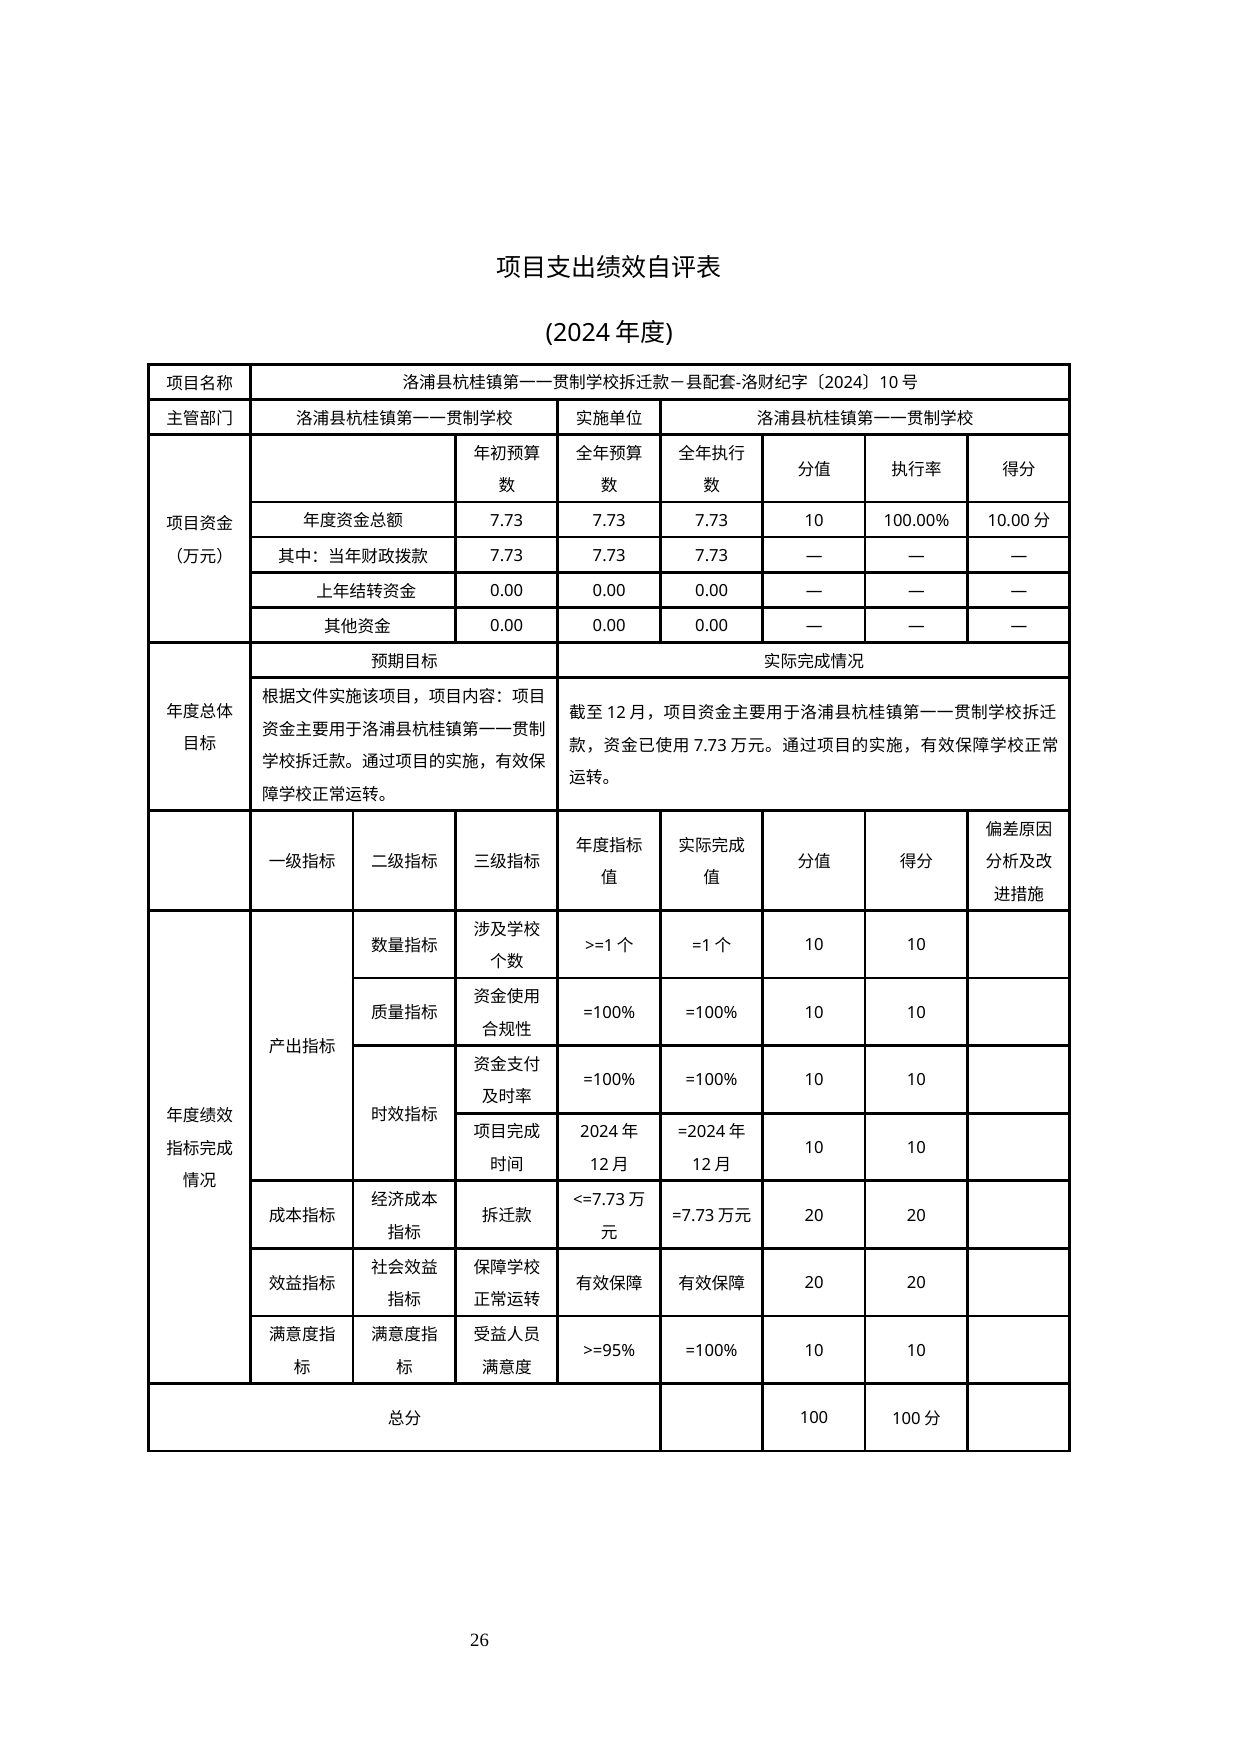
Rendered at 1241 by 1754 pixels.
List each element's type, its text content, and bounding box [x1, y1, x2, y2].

table_cell — [866, 574, 966, 606]
table_cell 100分 [866, 1385, 966, 1450]
table_cell 有效保障 [559, 1250, 659, 1314]
table_cell 社会效益指标 [354, 1250, 454, 1314]
table_cell 资金支付及时率 [457, 1047, 556, 1112]
table_cell 其他资金 [252, 609, 454, 641]
table_cell 总分 [150, 1385, 659, 1450]
table_cell — [866, 609, 966, 641]
table_cell 洛浦县杭桂镇第一一贯制学校 [252, 401, 556, 433]
table_cell 三级指标 [457, 812, 556, 909]
table_cell 质量指标 [354, 979, 454, 1044]
table_cell 实施单位 [559, 401, 659, 433]
table_cell 截至12月，项目资金主要用于洛浦县杭桂镇第一一贯制学校拆迁款，资金已使用7.73万元。通过项目的实施，有效保障学校正常运转。 [559, 679, 1068, 809]
table_cell 其中：当年财政拨款 [252, 538, 454, 571]
table_cell 10 [764, 1047, 864, 1112]
table_cell 洛浦县杭桂镇第一一贯制学校拆迁款－县配套-洛财纪字〔2024〕10号 [252, 366, 1068, 398]
table_cell 有效保障 [662, 1250, 761, 1314]
table_cell 预期目标 [252, 644, 556, 676]
table_cell — [969, 609, 1068, 641]
table_cell 0.00 [457, 609, 556, 641]
table_cell 时效指标 [354, 1047, 454, 1179]
table_cell =1个 [662, 912, 761, 977]
table_cell 7.73 [559, 503, 659, 536]
table_cell 分值 [764, 812, 864, 909]
table_cell 数量指标 [354, 912, 454, 977]
table_cell 10 [866, 979, 966, 1044]
table_cell 0.00 [559, 609, 659, 641]
table_header 项目支出绩效自评表 [148, 233, 1070, 298]
table_cell 年度资金总额 [252, 503, 454, 536]
table_cell 10 [764, 1115, 864, 1179]
table_cell [969, 1317, 1068, 1382]
table_cell (2024年度) [148, 298, 1070, 363]
table_cell 2024年12月 [559, 1115, 659, 1179]
table_cell 10 [764, 503, 864, 536]
table_cell 受益人员满意度 [457, 1317, 556, 1382]
table_cell 洛浦县杭桂镇第一一贯制学校 [662, 401, 1068, 433]
table_cell 10 [764, 1317, 864, 1382]
table_cell >=1个 [559, 912, 659, 977]
table_cell 年度指标值 [559, 812, 659, 909]
table_cell <=7.73万元 [559, 1182, 659, 1247]
table_cell 全年执行数 [662, 436, 761, 501]
table_cell 7.73 [457, 538, 556, 571]
table_cell — [764, 574, 864, 606]
table_cell 满意度指标 [354, 1317, 454, 1382]
table_cell 10 [866, 1115, 966, 1179]
table_cell 主管部门 [150, 401, 249, 433]
table_cell — [764, 609, 864, 641]
table_cell 偏差原因分析及改进措施 [969, 812, 1068, 909]
table_cell — [969, 538, 1068, 571]
table_cell 项目名称 [150, 366, 249, 398]
table_cell 0.00 [662, 574, 761, 606]
table_cell [969, 1182, 1068, 1247]
table_cell — [969, 574, 1068, 606]
table_cell 7.73 [662, 538, 761, 571]
table_cell 一级指标 [252, 812, 352, 909]
table_cell =100% [559, 1047, 659, 1112]
table_cell 产出指标 [252, 912, 352, 1179]
table_cell 10 [866, 912, 966, 977]
table_cell [252, 436, 454, 501]
table_cell [969, 979, 1068, 1044]
table_cell 得分 [969, 436, 1068, 501]
table_cell 根据文件实施该项目，项目内容：项目资金主要用于洛浦县杭桂镇第一一贯制学校拆迁款。通过项目的实施，有效保障学校正常运转。 [252, 679, 556, 809]
table_cell =7.73万元 [662, 1182, 761, 1247]
table_cell =100% [662, 979, 761, 1044]
table_cell 拆迁款 [457, 1182, 556, 1247]
table_cell [969, 1385, 1068, 1450]
table_cell 涉及学校个数 [457, 912, 556, 977]
table_cell 执行率 [866, 436, 966, 501]
table_cell — [866, 538, 966, 571]
table_cell [150, 812, 249, 909]
table_cell 二级指标 [354, 812, 454, 909]
table_cell >=95% [559, 1317, 659, 1382]
table_cell =100% [559, 979, 659, 1044]
table_cell 20 [866, 1250, 966, 1314]
table_cell 0.00 [457, 574, 556, 606]
table_cell 7.73 [662, 503, 761, 536]
table_cell [662, 1385, 761, 1450]
table_cell 0.00 [662, 609, 761, 641]
table_cell 全年预算数 [559, 436, 659, 501]
table_cell 0.00 [559, 574, 659, 606]
table_cell 资金使用合规性 [457, 979, 556, 1044]
table_cell 经济成本指标 [354, 1182, 454, 1247]
table_cell 满意度指标 [252, 1317, 352, 1382]
table_cell 保障学校正常运转 [457, 1250, 556, 1314]
table_cell 10 [764, 979, 864, 1044]
table_cell 20 [866, 1182, 966, 1247]
table_cell 实际完成值 [662, 812, 761, 909]
table_cell =100% [662, 1047, 761, 1112]
table_cell 上年结转资金 [252, 574, 454, 606]
table_cell 7.73 [457, 503, 556, 536]
table_cell 年度绩效指标完成情况 [150, 912, 249, 1382]
table_cell — [764, 538, 864, 571]
table_cell 实际完成情况 [559, 644, 1068, 676]
table_cell [969, 1115, 1068, 1179]
table_cell =2024年12月 [662, 1115, 761, 1179]
table_cell 20 [764, 1250, 864, 1314]
table_cell 分值 [764, 436, 864, 501]
table_cell 年度总体目标 [150, 644, 249, 809]
table_cell 10.00分 [969, 503, 1068, 536]
table_cell =100% [662, 1317, 761, 1382]
table_cell 100 [764, 1385, 864, 1450]
table_cell [969, 912, 1068, 977]
table_cell 10 [764, 912, 864, 977]
table_cell [969, 1250, 1068, 1314]
table_cell 100.00% [866, 503, 966, 536]
table_cell 成本指标 [252, 1182, 352, 1247]
table_cell [969, 1047, 1068, 1112]
table_cell 10 [866, 1047, 966, 1112]
table_cell 得分 [866, 812, 966, 909]
table_cell 项目资金 （万元） [150, 436, 249, 641]
table_cell 20 [764, 1182, 864, 1247]
table_cell 年初预算数 [457, 436, 556, 501]
table_cell 项目完成时间 [457, 1115, 556, 1179]
table_cell 效益指标 [252, 1250, 352, 1314]
table_cell 10 [866, 1317, 966, 1382]
table_cell 7.73 [559, 538, 659, 571]
